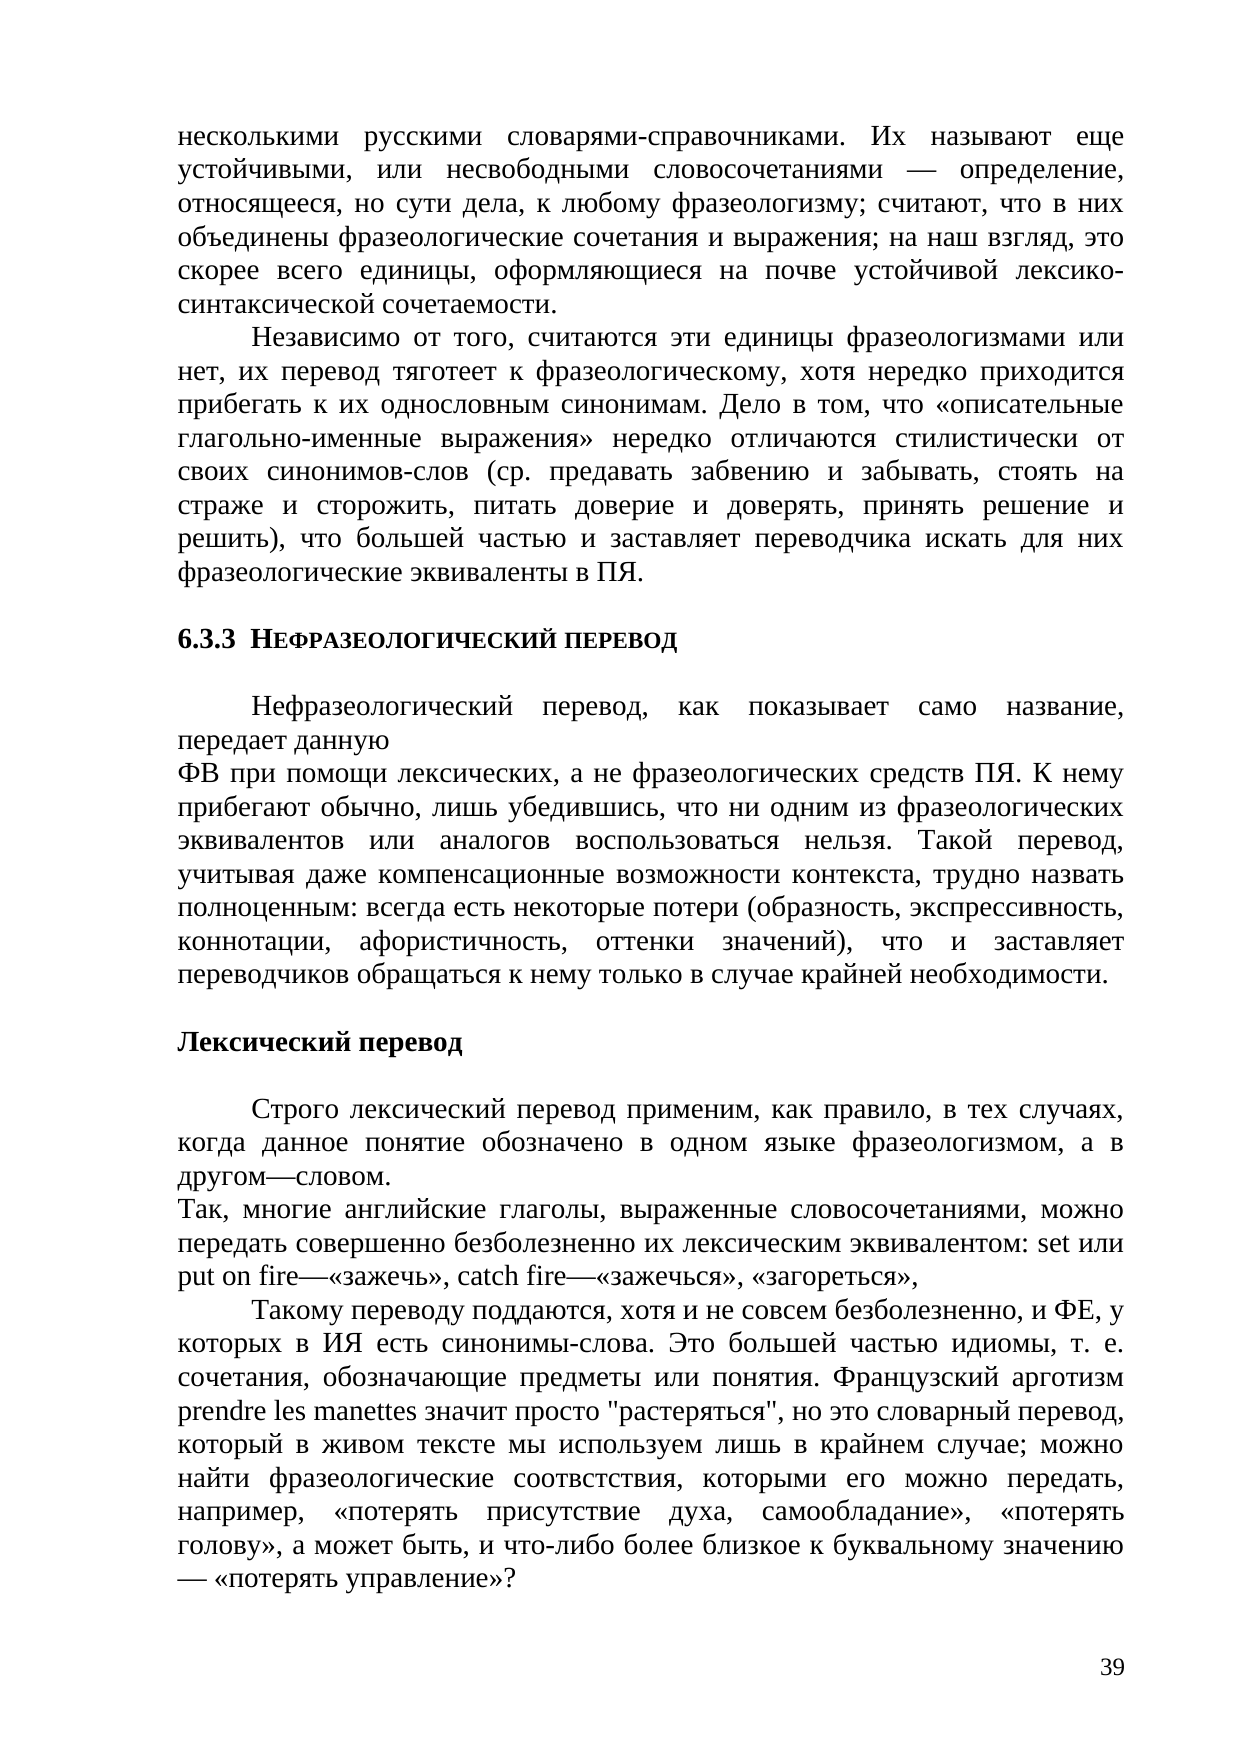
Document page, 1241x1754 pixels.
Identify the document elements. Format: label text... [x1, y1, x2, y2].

text Независимо от того, считаются эти единицы фразеологизмами или нет, их перевод тяготеет к фразеологическому, хотя нередко приходится прибегать к их однословным синонимам. Дело в том, что «описательные глагольно-именные выражения» нередко отличаются стилистически от своих синонимов-слов (ср. предавать забвению и забывать, стоять на страже и сторожить, питать доверие и доверять, принять решение и решить), что большей частью и заставляет переводчика искать для них фразеологические эквиваленты в ПЯ. [177, 319, 1125, 588]
text Так, многие английские глаголы, выраженные словосочетаниями, можно передать совершенно безболезненно их лексическим эквивалентом: set или put on fire—«зажечь», catch fire—«зажечься», «загореться», [177, 1191, 1125, 1292]
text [177, 118, 1125, 319]
text ФВ при помощи лексических, а не фразеологических средств ПЯ. К нему прибегают обычно, лишь убедившись, что ни одним из фразеологических эквивалентов или аналогов воспользоваться нельзя. Такой перевод, учитывая даже компенсационные возможности контекста, трудно назвать полноценным: всегда есть некоторые потери (образность, экспрессивность, коннотации, афористичность, оттенки значений), что и заставляет переводчиков обращаться к нему только в случае крайней необходимости. [177, 755, 1125, 990]
text Такому переводу поддаются, хотя и не совсем безболезненно, и ФЕ, у которых в ИЯ есть синонимы-слова. Это большей частью идиомы, т. е. сочетания, обозначающие предметы или понятия. Французский арготизм prendre les manettes значит просто "растеряться", но это словарный перевод, который в живом тексте мы используем лишь в крайнем случае; можно найти фразеологические соотвстствия, которыми его можно передать, например, «потерять присутствие духа, самообладание», «потерять голову», а может быть, и что-либо более близкое к буквальному значению — «потерять управление»? [177, 1292, 1125, 1594]
text Нефразеологический перевод, как показывает само название, передает данную [177, 688, 1125, 755]
text 6.3.3 Нефразеологический перевод [177, 621, 1125, 655]
text Строго лексический перевод применим, как правило, в тех случаях, когда данное понятие обозначено в одном языке фразеологизмом, а в другом—словом. [177, 1091, 1125, 1191]
text Лексический перевод [177, 1024, 1125, 1057]
